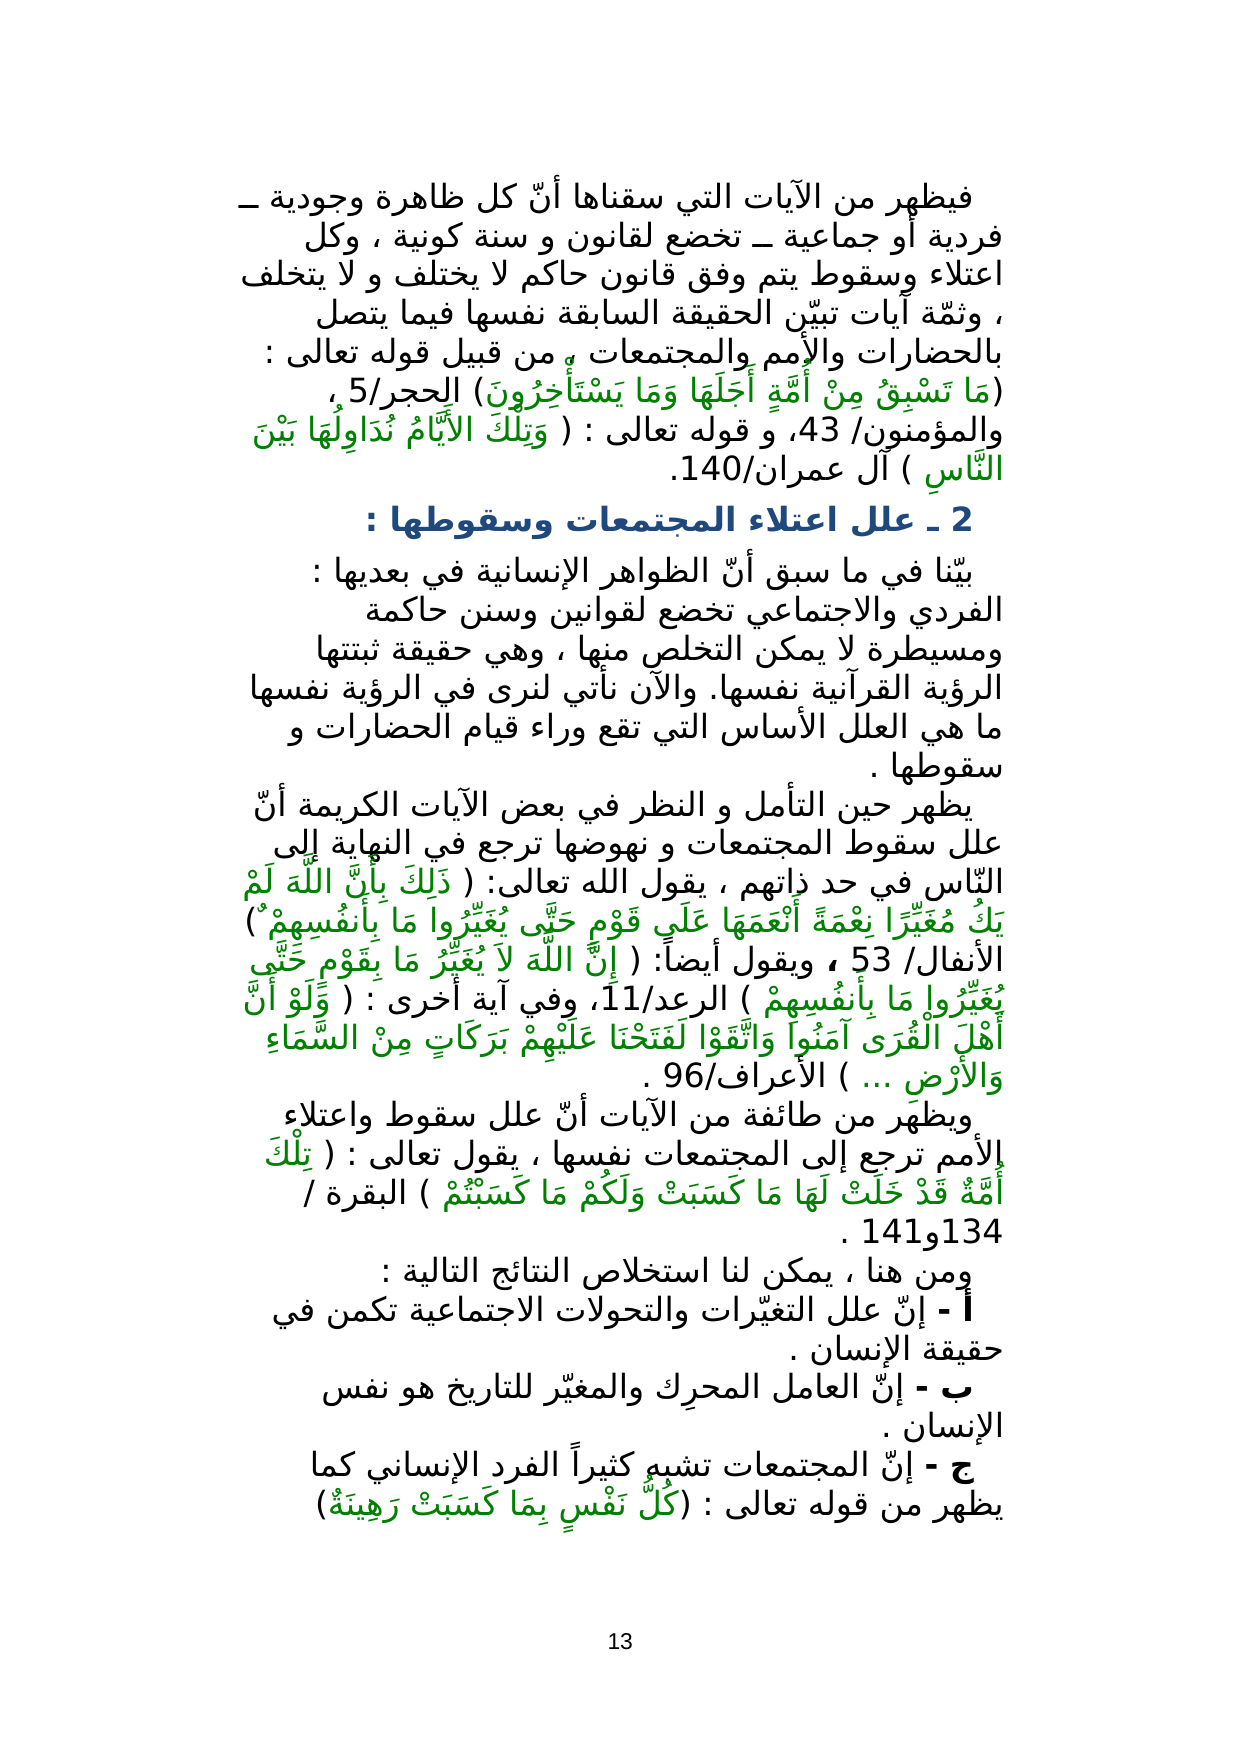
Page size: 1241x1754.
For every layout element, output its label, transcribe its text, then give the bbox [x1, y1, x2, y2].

text بيّنا في ما سبق أنّ الظواهر الإنسانية في بعديها : الفردي والاجتماعي تخضع لقوانين وسنن حاكمة ومسيطرة لا يمكن التخلص منها ، وهي حقيقة ثبتتها الرؤية القرآنية نفسها. والآن نأتي لنرى في الرؤية نفسها ما هي العلل الأساس التي تقع وراء قيام الحضارات و سقوطها . [236, 552, 1004, 785]
subtitle 2 ـ علل اعتلاء المجتمعات وسقوطها : [236, 501, 1004, 539]
text ب - إنّ العامل المحرِك والمغيّر للتاريخ هو نفس الإنسان . [236, 1368, 1004, 1446]
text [236, 1446, 1004, 1523]
text ومن هنا ، يمكن لنا استخلاص النتائج التالية : [236, 1251, 1004, 1290]
text يظهر حين التأمل و النظر في بعض الآيات الكريمة أنّ علل سقوط المجتمعات و نهوضها ترجع في النهاية إلى النّاس في حد ذاتهم ، يقول الله تعالى: ( ذَلِكَ بِأَنَّ اللَّهَ لَمْ يَكُ مُغَيِّرًا نِعْمَةً أَنْعَمَهَا عَلَى قَوْمٍ حَتَّى يُغَيِّرُوا مَا بِأَنفُسِهِمْ ٌ) الأنفال/ 53 ، ويقول أيضاً: ( إِنَّ اللَّهَ لاَ يُغَيِّرُ مَا بِقَوْمٍ حَتَّى يُغَيِّرُوا مَا بِأَنفُسِهِمْ ) الرعد/11، وفي آية أخرى : ( وَلَوْ أَنَّ أَهْلَ الْقُرَى آمَنُوا وَاتَّقَوْا لَفَتَحْنَا عَلَيْهِمْ بَرَكَاتٍ مِنْ السَّمَاءِ وَالأَرْضِ ... ) الأعراف/96 . [236, 785, 1004, 1096]
text فيظهر من الآيات التي سقناها أنّ كل ظاهرة وجودية ــ فردية أو جماعية ــ تخضع لقانون و سنة كونية ، وكل اعتلاء وسقوط يتم وفق قانون حاكم لا يختلف و لا يتخلف ، وثمّة آيات تبيّن الحقيقة السابقة نفسها فيما يتصل بالحضارات والأمم والمجتمعات ، من قبيل قوله تعالى : (مَا تَسْبِقُ مِنْ أُمَّةٍ أَجَلَهَا وَمَا يَسْتَأْخِرُونَ) الحجر/5 ، والمؤمنون/ 43، و قوله تعالى : ( وَتِلْكَ الأَيَّامُ نُدَاوِلُهَا بَيْنَ النَّاسِ ) آل عمران/140. [236, 177, 1004, 488]
text ويظهر من طائفة من الآيات أنّ علل سقوط واعتلاء الأمم ترجع إلى المجتمعات نفسها ، يقول تعالى : ( تِلْكَ أُمَّةٌ قَدْ خَلَتْ لَهَا مَا كَسَبَتْ وَلَكُمْ مَا كَسَبْتُمْ ) البقرة / 134و141 . [236, 1096, 1004, 1251]
text أ - إنّ علل التغيّرات والتحولات الاجتماعية تكمن في حقيقة الإنسان . [236, 1290, 1004, 1368]
